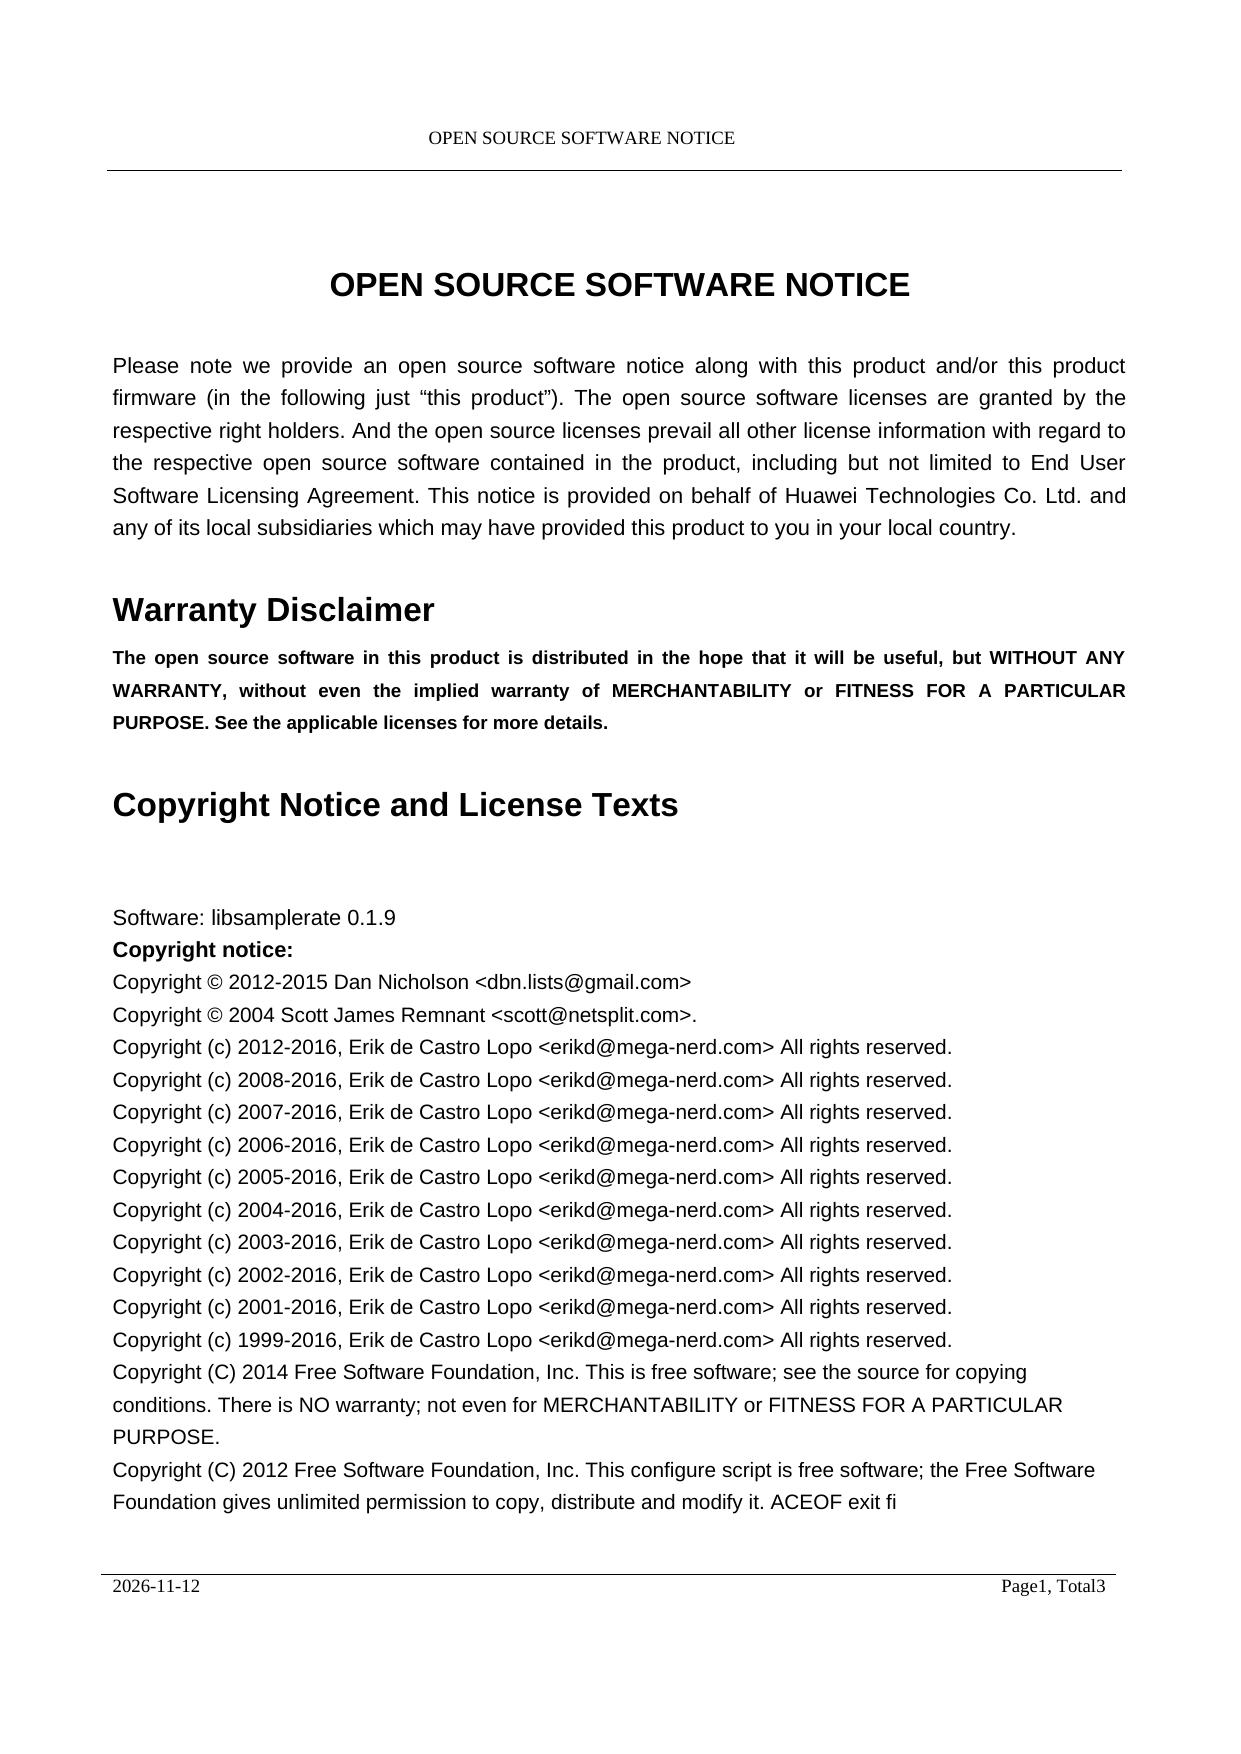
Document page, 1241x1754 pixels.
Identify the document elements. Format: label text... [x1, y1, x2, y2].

text Copyright (c) 2003-2016, Erik de Castro Lopo <erikd@mega-nerd.com> All rights reserved. [112, 1226, 1128, 1258]
text The open source software in this product is distributed in the hope that it will be useful, but WITHOUT ANY WARRANTY, without even the implied warranty of MERCHANTABILITY or FITNESS FOR A PARTICULAR PURPOSE. See the applicable licenses for more details. [112, 641, 1128, 739]
text Copyright (c) 2007-2016, Erik de Castro Lopo <erikd@mega-nerd.com> All rights reserved. [112, 1096, 1128, 1128]
text Copyright © 2012-2015 Dan Nicholson <dbn.lists@gmail.com> [112, 966, 1128, 998]
text Copyright (C) 2012 Free Software Foundation, Inc. This configure script is free software; the Free Software Foundation gives unlimited permission to copy, distribute and modify it. ACEOF exit fi [112, 1453, 1128, 1518]
text OPEN SOURCE SOFTWARE NOTICE [112, 251, 1128, 316]
text Copyright (c) 1999-2016, Erik de Castro Lopo <erikd@mega-nerd.com> All rights reserved. [112, 1323, 1128, 1356]
text Copyright © 2004 Scott James Remnant <scott@netsplit.com>. [112, 998, 1128, 1031]
text Copyright (C) 2014 Free Software Foundation, Inc. This is free software; see the source for copying conditions. There is NO warranty; not even for MERCHANTABILITY or FITNESS FOR A PARTICULAR PURPOSE. [112, 1356, 1128, 1453]
text Please note we provide an open source software notice along with this product and/or this product firmware (in the following just “this product”). The open source software licenses are granted by the respective right holders. And the open source licenses prevail all other license information with regard to the respective open source software contained in the product, including but not limited to End User Software Licensing Agreement. This notice is provided on behalf of Huawei Technologies Co. Ltd. and any of its local subsidiaries which may have provided this product to you in your local country. [112, 349, 1128, 544]
text Copyright (c) 2001-2016, Erik de Castro Lopo <erikd@mega-nerd.com> All rights reserved. [112, 1291, 1128, 1323]
text Copyright (c) 2012-2016, Erik de Castro Lopo <erikd@mega-nerd.com> All rights reserved. [112, 1031, 1128, 1063]
text Warranty Disclaimer [112, 576, 1128, 641]
text Software: libsamplerate 0.1.9 [112, 901, 1128, 933]
text Copyright Notice and License Texts [112, 771, 1128, 836]
text Copyright (c) 2004-2016, Erik de Castro Lopo <erikd@mega-nerd.com> All rights reserved. [112, 1193, 1128, 1226]
text Copyright (c) 2006-2016, Erik de Castro Lopo <erikd@mega-nerd.com> All rights reserved. [112, 1128, 1128, 1161]
text Copyright (c) 2002-2016, Erik de Castro Lopo <erikd@mega-nerd.com> All rights reserved. [112, 1258, 1128, 1291]
text Copyright (c) 2005-2016, Erik de Castro Lopo <erikd@mega-nerd.com> All rights reserved. [112, 1161, 1128, 1193]
text Copyright notice: [112, 933, 1128, 966]
text Copyright (c) 2008-2016, Erik de Castro Lopo <erikd@mega-nerd.com> All rights reserved. [112, 1063, 1128, 1096]
